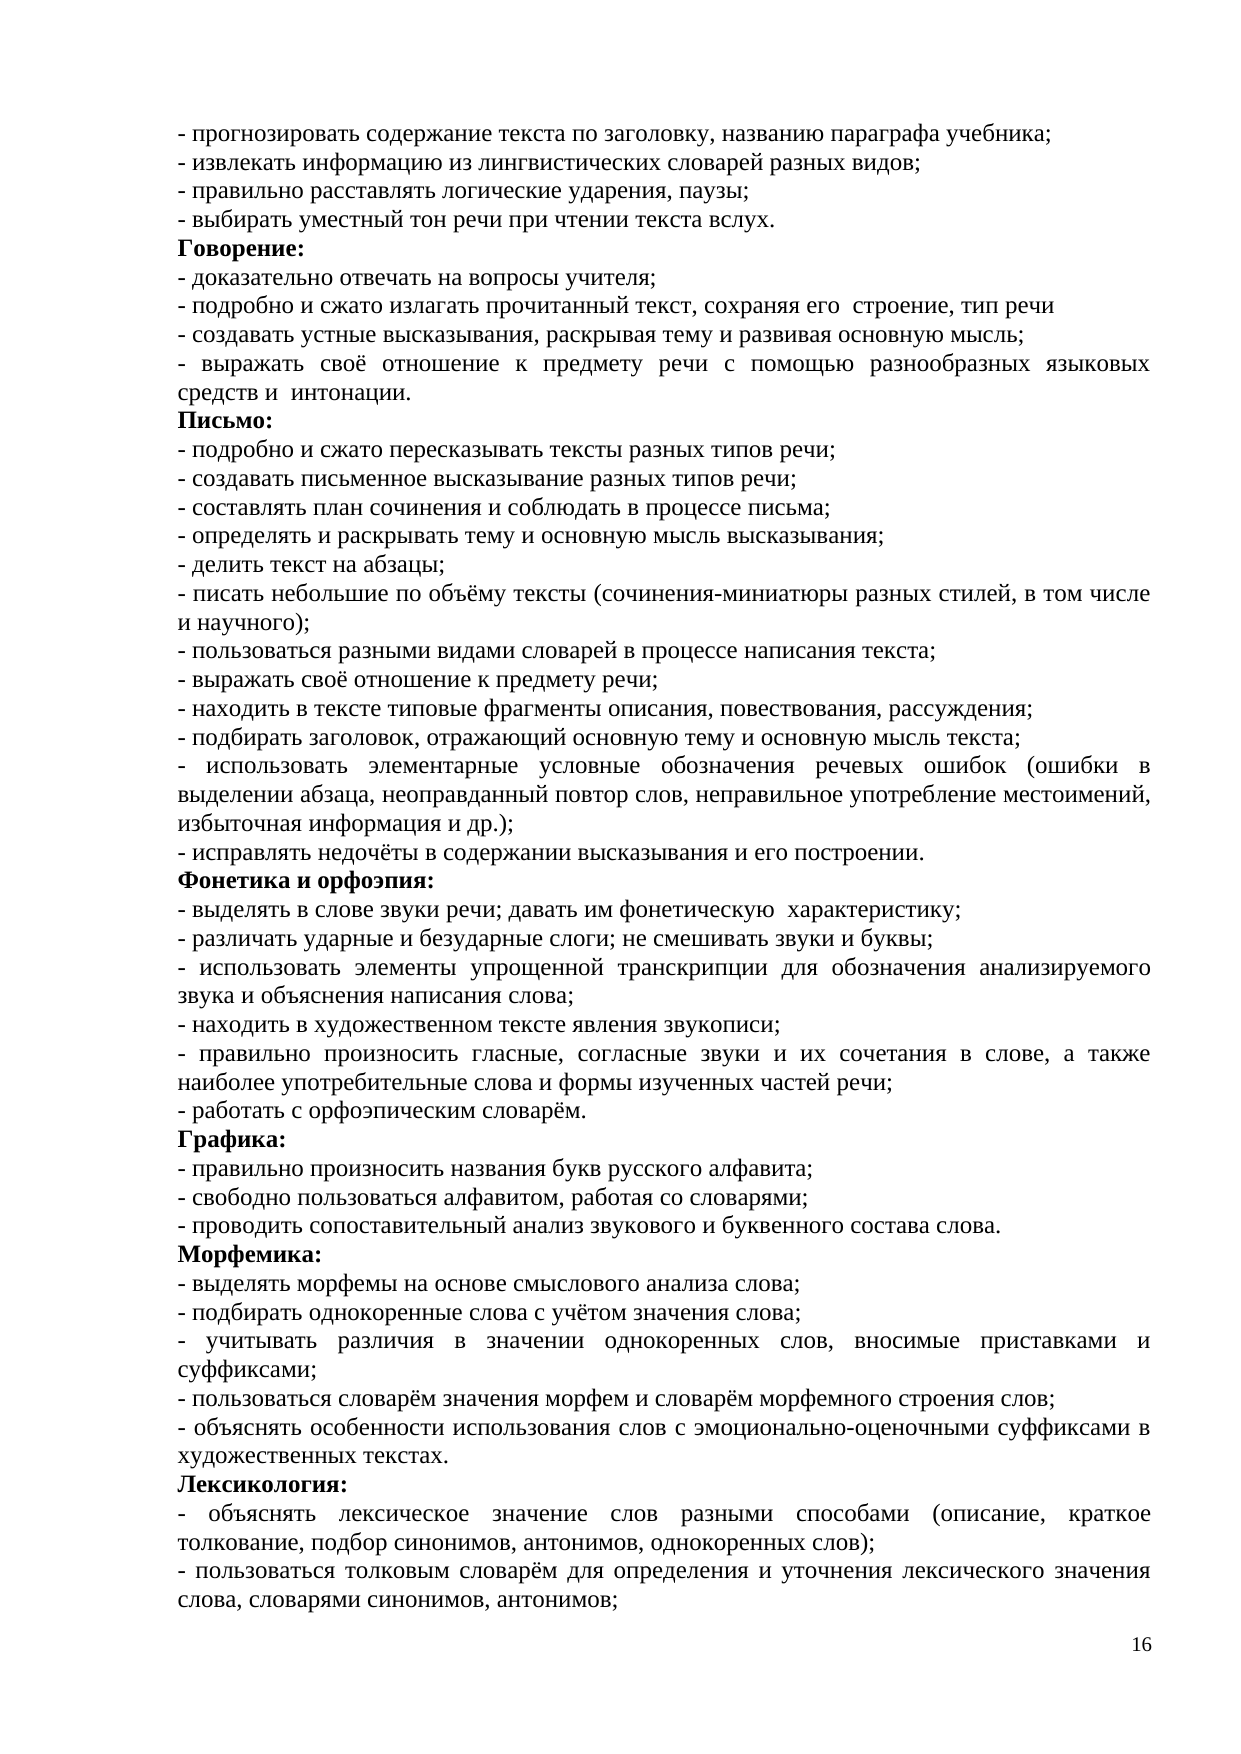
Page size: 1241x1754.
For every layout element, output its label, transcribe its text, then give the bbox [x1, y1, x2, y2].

text - выделять в слове звуки речи; давать им фонетическую характеристику; [177, 894, 1152, 923]
text Лексикология: [177, 1469, 1152, 1498]
text - подбирать заголовок, отражающий основную тему и основную мысль текста; [177, 722, 1152, 751]
text Морфемика: [177, 1239, 1152, 1268]
text - прогнозировать содержание текста по заголовку, названию параграфа учебника; [177, 118, 1152, 147]
text - правильно произносить названия букв русского алфавита; [177, 1153, 1152, 1182]
text - писать небольшие по объёму тексты (сочинения-миниатюры разных стилей, в том числе и научного); [177, 578, 1152, 636]
text Письмо: [177, 406, 1152, 434]
text - создавать письменное высказывание разных типов речи; [177, 463, 1152, 492]
text - подбирать однокоренные слова с учётом значения слова; [177, 1297, 1152, 1326]
text - свободно пользоваться алфавитом, работая со словарями; [177, 1182, 1152, 1211]
text - находить в тексте типовые фрагменты описания, повествования, рассуждения; [177, 693, 1152, 722]
text - создавать устные высказывания, раскрывая тему и развивая основную мысль; [177, 319, 1152, 348]
text - выбирать уместный тон речи при чтении текста вслух. [177, 204, 1152, 233]
text - подробно и сжато излагать прочитанный текст, сохраняя его строение, тип речи [177, 291, 1152, 319]
text - делить текст на абзацы; [177, 549, 1152, 578]
text - различать ударные и безударные слоги; не смешивать звуки и буквы; [177, 923, 1152, 952]
text - правильно произносить гласные, согласные звуки и их сочетания в слове, а также наиболее употребительные слова и формы изученных частей речи; [177, 1038, 1152, 1096]
text - извлекать информацию из лингвистических словарей разных видов; [177, 147, 1152, 176]
text - пользоваться словарём значения морфем и словарём морфемного строения слов; [177, 1383, 1152, 1412]
text - проводить сопоставительный анализ звукового и буквенного состава слова. [177, 1211, 1152, 1239]
text - находить в художественном тексте явления звукописи; [177, 1009, 1152, 1038]
text - исправлять недочёты в содержании высказывания и его построении. [177, 837, 1152, 866]
text - составлять план сочинения и соблюдать в процессе письма; [177, 492, 1152, 521]
text Говорение: [177, 233, 1152, 262]
text - выражать своё отношение к предмету речи с помощью разнообразных языковых средств и интонации. [177, 348, 1152, 406]
text - работать с орфоэпическим словарём. [177, 1096, 1152, 1124]
text - объяснять лексическое значение слов разными способами (описание, краткое толкование, подбор синонимов, антонимов, однокоренных слов); [177, 1498, 1152, 1556]
text - объяснять особенности использования слов с эмоционально-оценочными суффиксами в художественных текстах. [177, 1412, 1152, 1469]
text - доказательно отвечать на вопросы учителя; [177, 262, 1152, 291]
text - пользоваться толковым словарём для определения и уточнения лексического значения слова, словарями синонимов, антонимов; [177, 1556, 1152, 1613]
text - подробно и сжато пересказывать тексты разных типов речи; [177, 434, 1152, 463]
text - использовать элементарные условные обозначения речевых ошибок (ошибки в выделении абзаца, неоправданный повтор слов, неправильное употребление местоимений, избыточная информация и др.); [177, 751, 1152, 837]
text Графика: [177, 1124, 1152, 1153]
text - выделять морфемы на основе смыслового анализа слова; [177, 1268, 1152, 1297]
text - учитывать различия в значении однокоренных слов, вносимые приставками и суффиксами; [177, 1326, 1152, 1383]
text Фонетика и орфоэпия: [177, 866, 1152, 894]
text - определять и раскрывать тему и основную мысль высказывания; [177, 521, 1152, 549]
text - выражать своё отношение к предмету речи; [177, 664, 1152, 693]
text - пользоваться разными видами словарей в процессе написания текста; [177, 636, 1152, 664]
text - использовать элементы упрощенной транскрипции для обозначения анализируемого звука и объяснения написания слова; [177, 952, 1152, 1009]
text - правильно расставлять логические ударения, паузы; [177, 176, 1152, 204]
